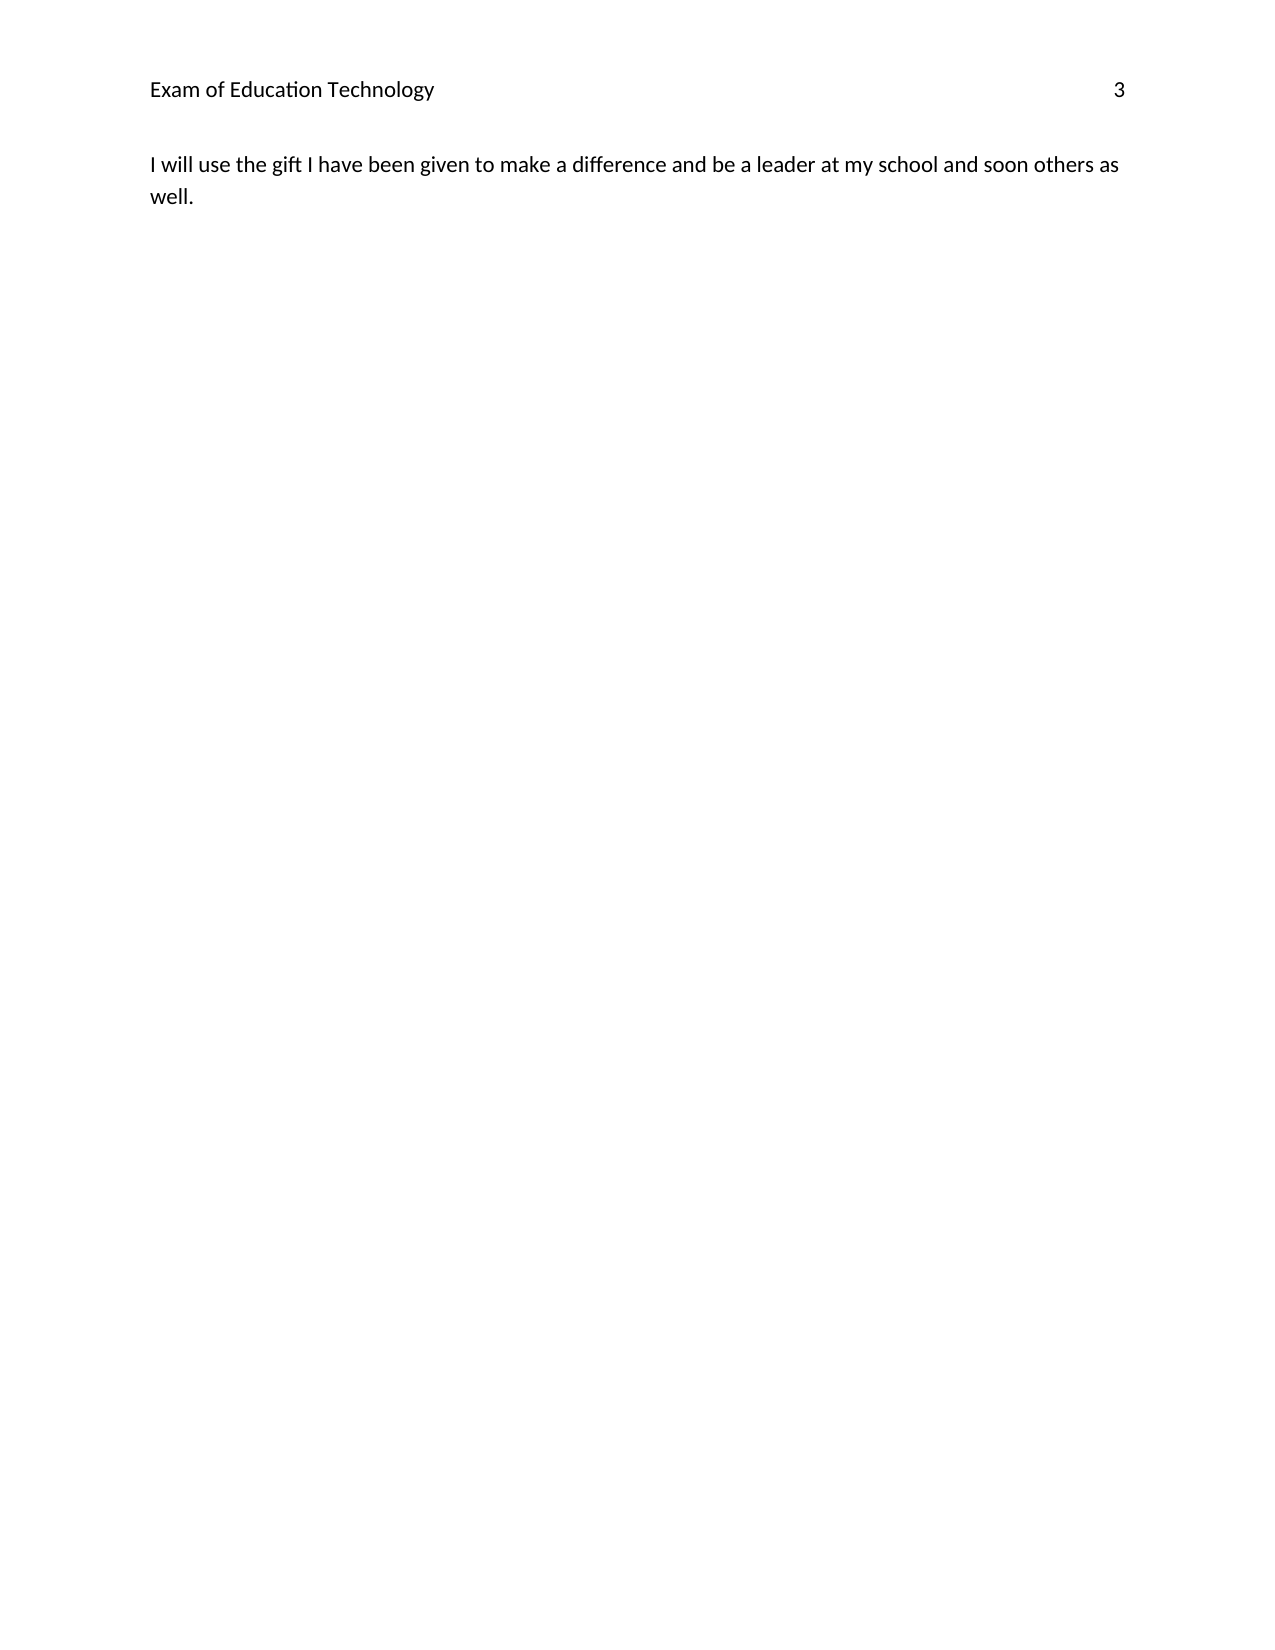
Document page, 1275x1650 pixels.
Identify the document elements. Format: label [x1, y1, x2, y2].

text [150, 150, 1125, 210]
